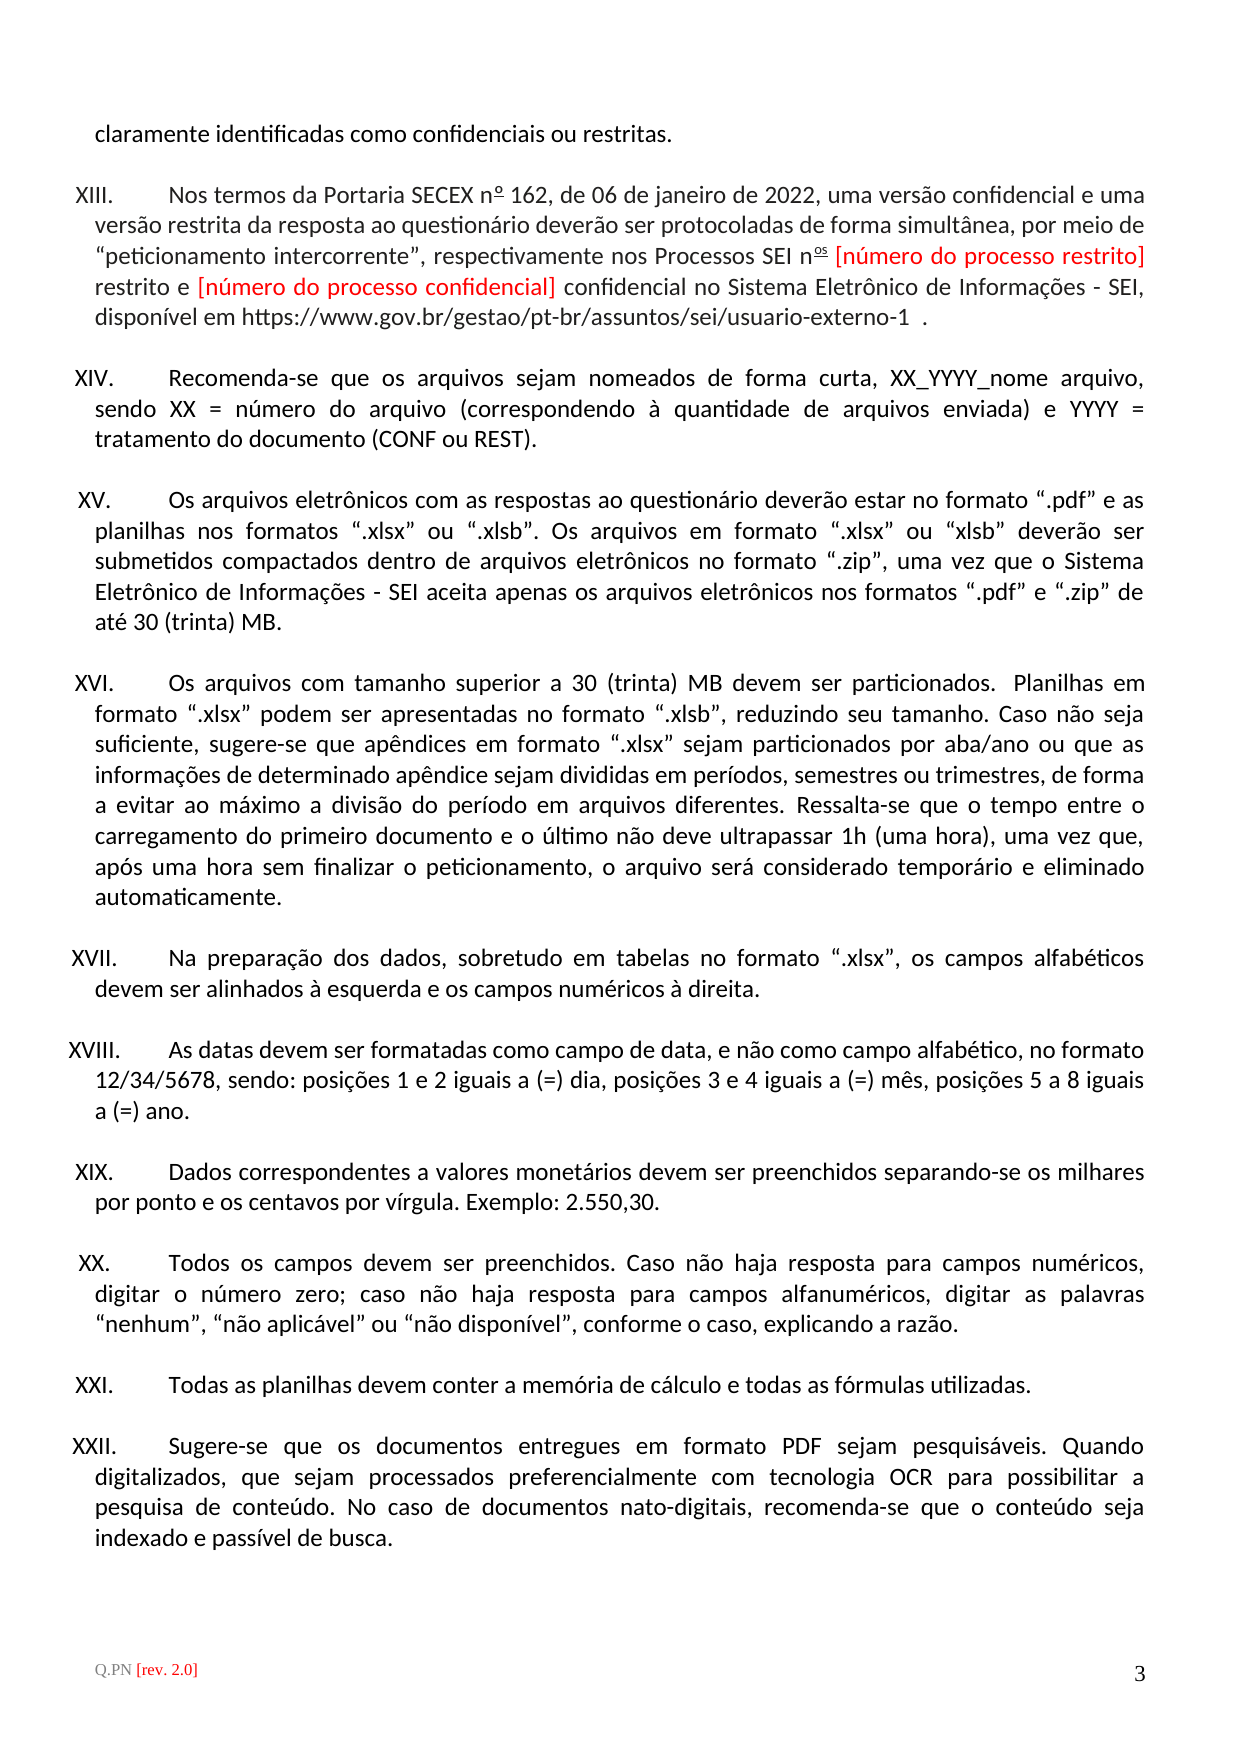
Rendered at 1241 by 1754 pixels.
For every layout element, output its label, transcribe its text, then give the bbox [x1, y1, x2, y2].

list Sugere-se que os documentos entregues em formato PDF sejam pesquisáveis. Quando digitalizados, que sejam processados preferencialmente com tecnologia OCR para possibilitar a pesquisa de conteúdo. No caso de documentos nato-digitais, recomenda-se que o conteúdo seja indexado e passível de busca. [94, 1431, 1146, 1553]
list Os arquivos com tamanho superior a 30 (trinta) MB devem ser particionados. Planilhas em formato “.xlsx” podem ser apresentadas no formato “.xlsb”, reduzindo seu tamanho. Caso não seja suficiente, sugere-se que apêndices em formato “.xlsx” sejam particionados por aba/ano ou que as informações de determinado apêndice sejam divididas em períodos, semestres ou trimestres, de forma a evitar ao máximo a divisão do período em arquivos diferentes. Ressalta-se que o tempo entre o carregamento do primeiro documento e o último não deve ultrapassar 1h (uma hora), uma vez que, após uma hora sem finalizar o peticionamento, o arquivo será considerado temporário e eliminado automaticamente. [94, 667, 1146, 912]
list Nos termos da Portaria SECEX nº 162, de 06 de janeiro de 2022, uma versão confidencial e uma versão restrita da resposta ao questionário deverão ser protocoladas de forma simultânea, por meio de “peticionamento intercorrente”, respectivamente nos Processos SEI nos [número do processo restrito] restrito e [número do processo confidencial] confidencial no Sistema Eletrônico de Informações - SEI, disponível em https://www.gov.br/gestao/pt-br/assuntos/sei/usuario-externo-1 . [94, 179, 1146, 332]
list Todas as planilhas devem conter a memória de cálculo e todas as fórmulas utilizadas. [94, 1369, 1146, 1400]
list Todos os campos devem ser preenchidos. Caso não haja resposta para campos numéricos, digitar o número zero; caso não haja resposta para campos alfanuméricos, digitar as palavras “nenhum”, “não aplicável” ou “não disponível”, conforme o caso, explicando a razão. [94, 1247, 1146, 1339]
list As datas devem ser formatadas como campo de data, e não como campo alfabético, no formato 12/34/5678, sendo: posições 1 e 2 iguais a (=) dia, posições 3 e 4 iguais a (=) mês, posições 5 a 8 iguais a (=) ano. [94, 1034, 1146, 1125]
list Na preparação dos dados, sobretudo em tabelas no formato “.xlsx”, os campos alfabéticos devem ser alinhados à esquerda e os campos numéricos à direita. [94, 942, 1146, 1003]
list Os arquivos eletrônicos com as respostas ao questionário deverão estar no formato “.pdf” e as planilhas nos formatos “.xlsx” ou “.xlsb”. Os arquivos em formato “.xlsx” ou “xlsb” deverão ser submetidos compactados dentro de arquivos eletrônicos no formato “.zip”, uma vez que o Sistema Eletrônico de Informações - SEI aceita apenas os arquivos eletrônicos nos formatos “.pdf” e “.zip” de até 30 (trinta) MB. [94, 484, 1146, 637]
list Dados correspondentes a valores monetários devem ser preenchidos separando-se os milhares por ponto e os centavos por vírgula. Exemplo: 2.550,30. [94, 1156, 1146, 1217]
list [94, 118, 1146, 149]
list Recomenda-se que os arquivos sejam nomeados de forma curta, XX_YYYY_nome arquivo, sendo XX = número do arquivo (correspondendo à quantidade de arquivos enviada) e YYYY = tratamento do documento (CONF ou REST). [94, 362, 1146, 454]
